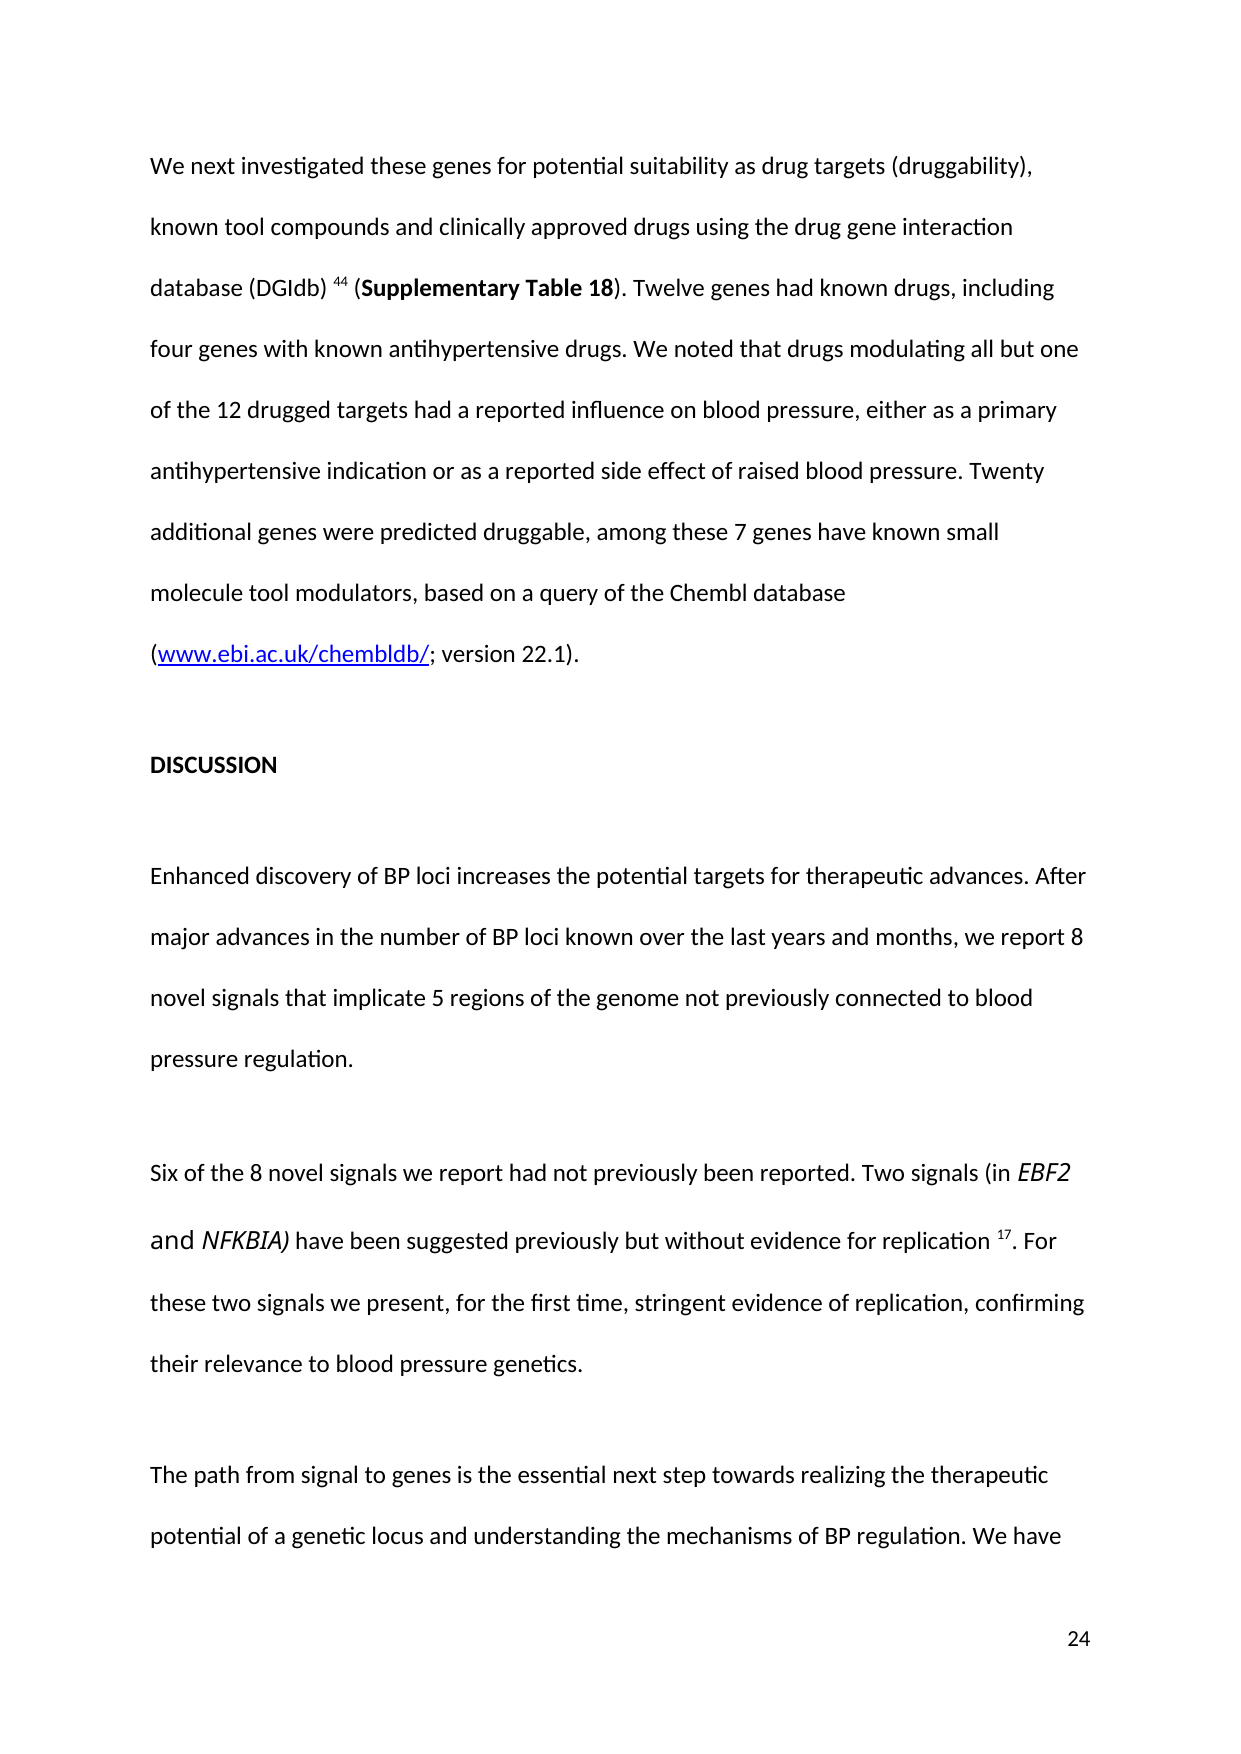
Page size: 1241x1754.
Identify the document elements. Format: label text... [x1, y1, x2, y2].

text We next investigated these genes for potential suitability as drug targets (druggability), known tool compounds and clinically approved drugs using the drug gene interaction database (DGIdb) 44 (Supplementary Table 18). Twelve genes had known drugs, including four genes with known antihypertensive drugs. We noted that drugs modulating all but one of the 12 drugged targets had a reported influence on blood pressure, either as a primary antihypertensive indication or as a reported side effect of raised blood pressure. Twenty additional genes were predicted druggable, among these 7 genes have known small molecule tool modulators, based on a query of the Chembl database (www.ebi.ac.uk/chembldb/; version 22.1). [150, 150, 1090, 669]
text Enhanced discovery of BP loci increases the potential targets for therapeutic advances. After major advances in the number of BP loci known over the last years and months, we report 8 novel signals that implicate 5 regions of the genome not previously connected to blood pressure regulation. [150, 860, 1090, 1074]
text Six of the 8 novel signals we report had not previously been reported. Two signals (in EBF2 and NFKBIA) have been suggested previously but without evidence for replication 17. For these two signals we present, for the first time, stringent evidence of replication, confirming their relevance to blood pressure genetics. [150, 1154, 1090, 1379]
text DISCUSSION [150, 749, 1090, 780]
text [150, 1459, 1090, 1551]
